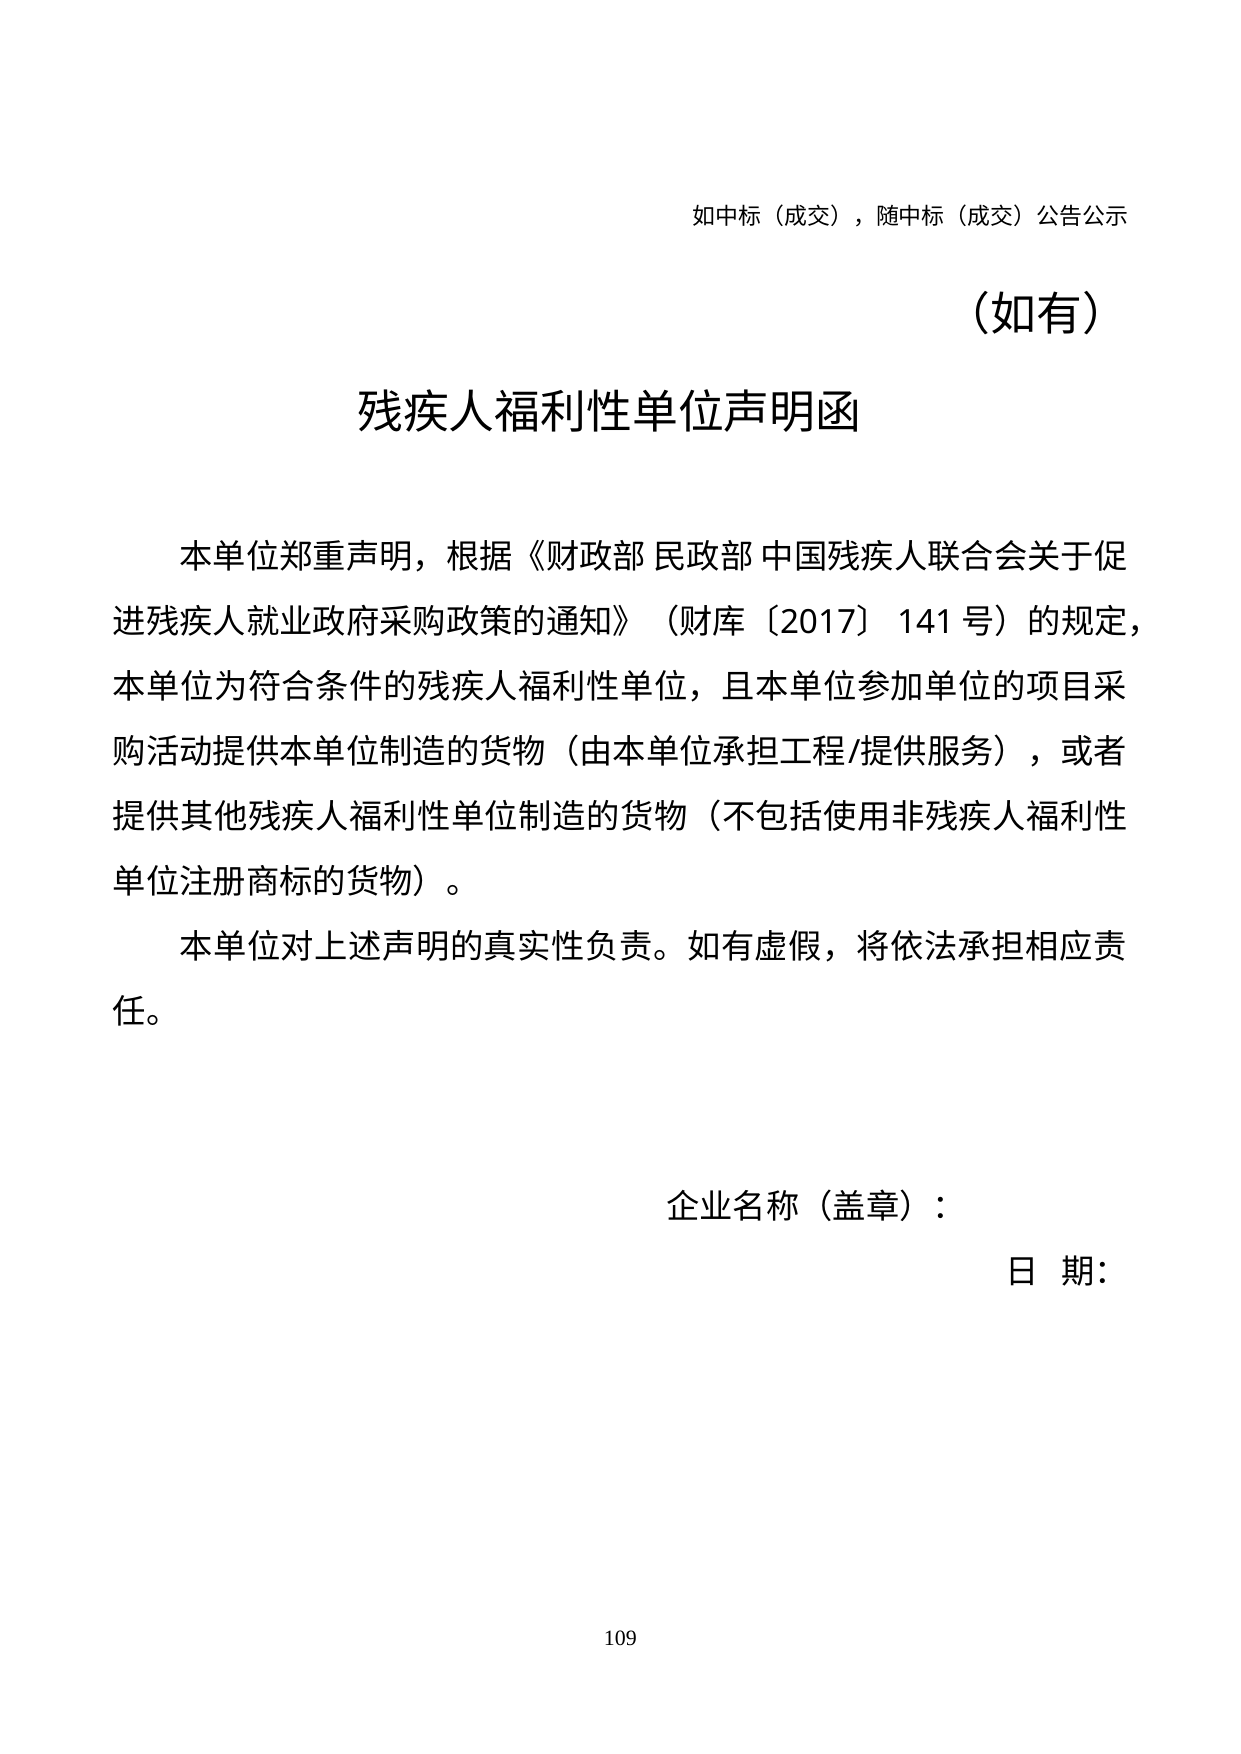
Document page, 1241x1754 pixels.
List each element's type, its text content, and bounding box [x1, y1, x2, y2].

text 本单位郑重声明，根据《财政部 民政部 中国残疾人联合会关于促进残疾人就业政府采购政策的通知》（财库〔2017〕 141号）的规定，本单位为符合条件的残疾人福利性单位，且本单位参加单位的项目采购活动提供本单位制造的货物（由本单位承担工程/提供服务），或者提供其他残疾人福利性单位制造的货物（不包括使用非残疾人福利性单位注册商标的货物）。 [112, 522, 1128, 912]
text 如中标（成交），随中标（成交）公告公示 [112, 191, 1128, 233]
text 本单位对上述声明的真实性负责。如有虚假，将依法承担相应责任。 [112, 912, 1128, 1042]
text 残疾人福利性单位声明函 [112, 359, 1106, 457]
text 日 期： [112, 1237, 1128, 1302]
text 企业名称（盖章）： [112, 1172, 1128, 1237]
text （如有） [112, 262, 1128, 359]
